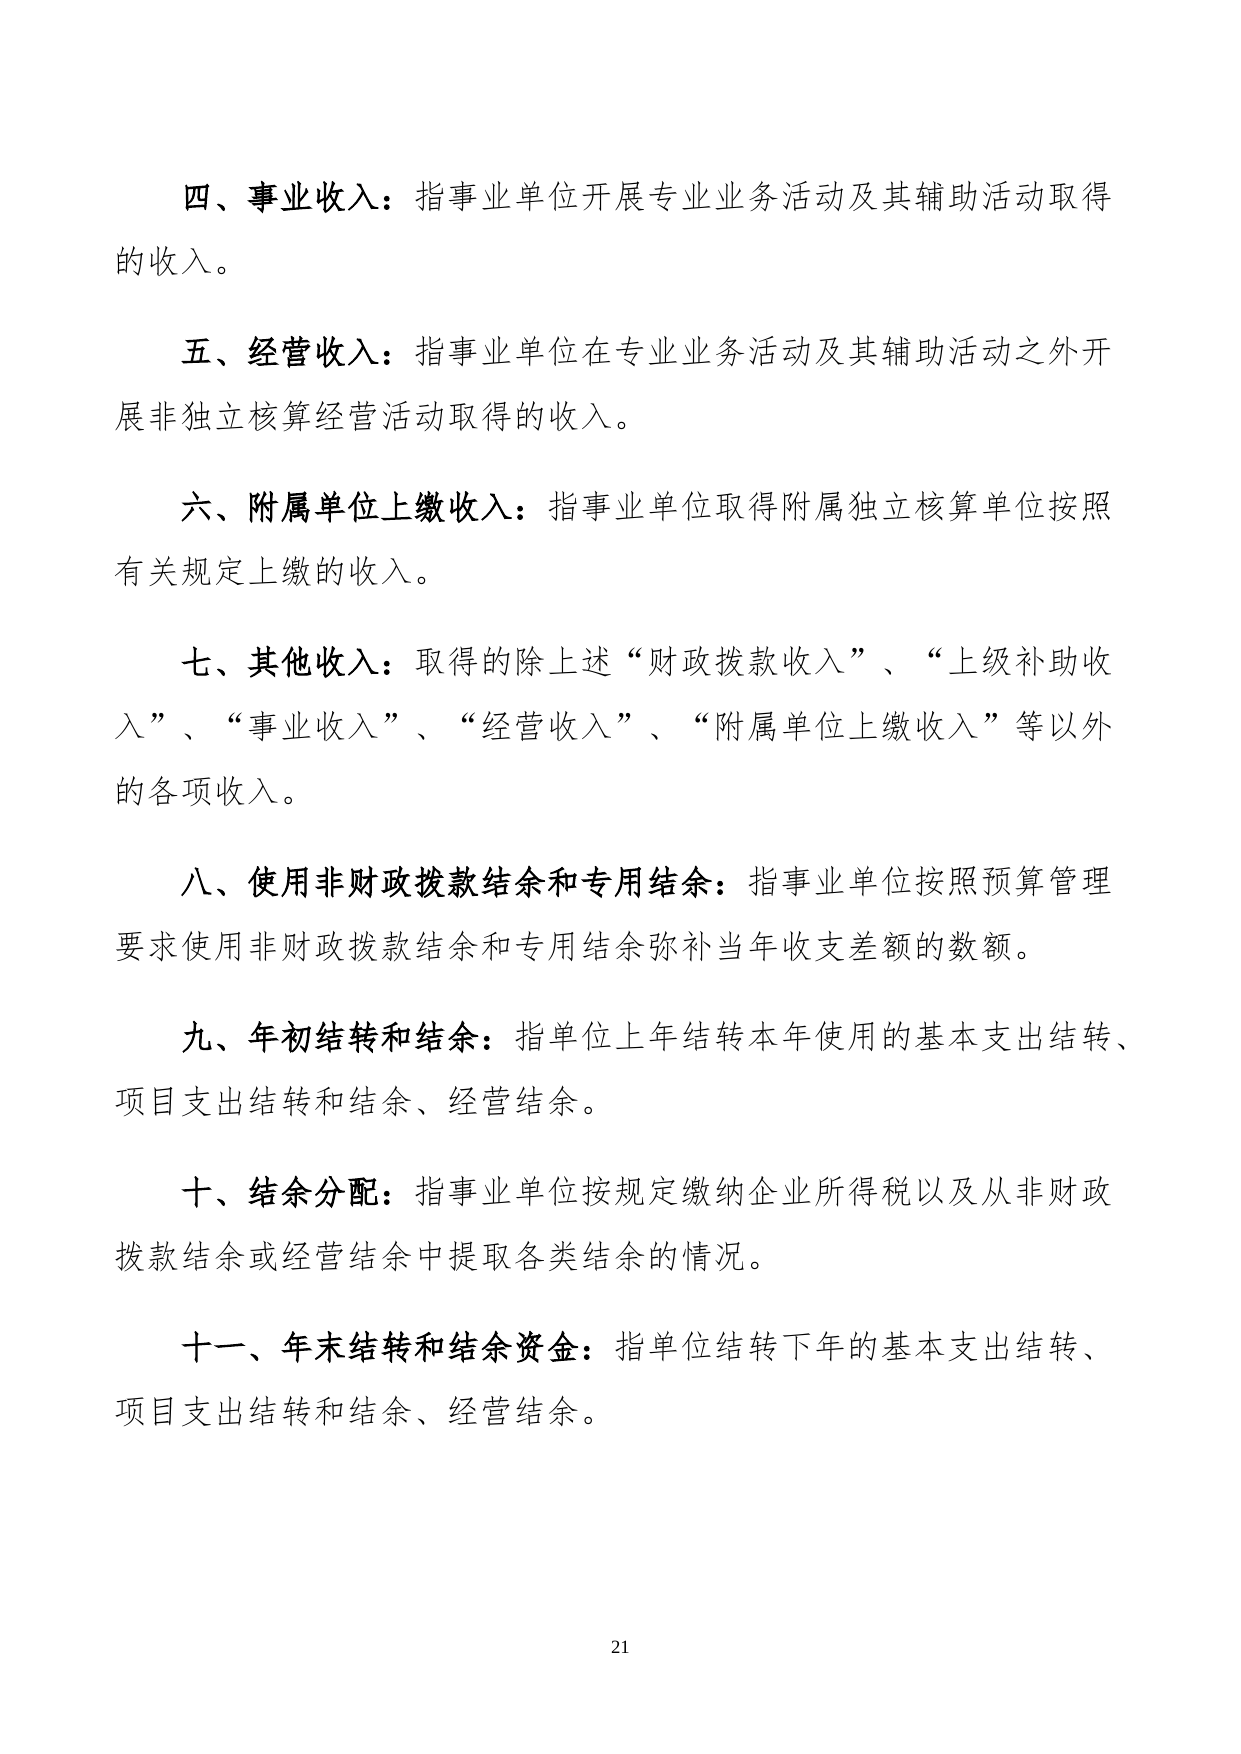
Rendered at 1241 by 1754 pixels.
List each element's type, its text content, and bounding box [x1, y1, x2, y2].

text 七、其他收入：取得的除上述“财政拨款收入”、“上级补助收入”、“事业收入”、“经营收入”、“附属单位上缴收入”等以外的各项收入。 [113, 627, 1127, 822]
text 十一、年末结转和结余资金：指单位结转下年的基本支出结转、项目支出结转和结余、经营结余。 [113, 1312, 1127, 1442]
text 六、附属单位上缴收入：指事业单位取得附属独立核算单位按照有关规定上缴的收入。 [113, 472, 1127, 602]
text 八、使用非财政拨款结余和专用结余：指事业单位按照预算管理要求使用非财政拨款结余和专用结余弥补当年收支差额的数额。 [113, 847, 1127, 977]
text 十、结余分配：指事业单位按规定缴纳企业所得税以及从非财政拨款结余或经营结余中提取各类结余的情况。 [113, 1157, 1127, 1287]
text 九、年初结转和结余：指单位上年结转本年使用的基本支出结转、项目支出结转和结余、经营结余。 [113, 1002, 1127, 1132]
text 四、事业收入：指事业单位开展专业业务活动及其辅助活动取得的收入。 [113, 162, 1127, 292]
text 五、经营收入：指事业单位在专业业务活动及其辅助活动之外开展非独立核算经营活动取得的收入。 [113, 317, 1127, 447]
